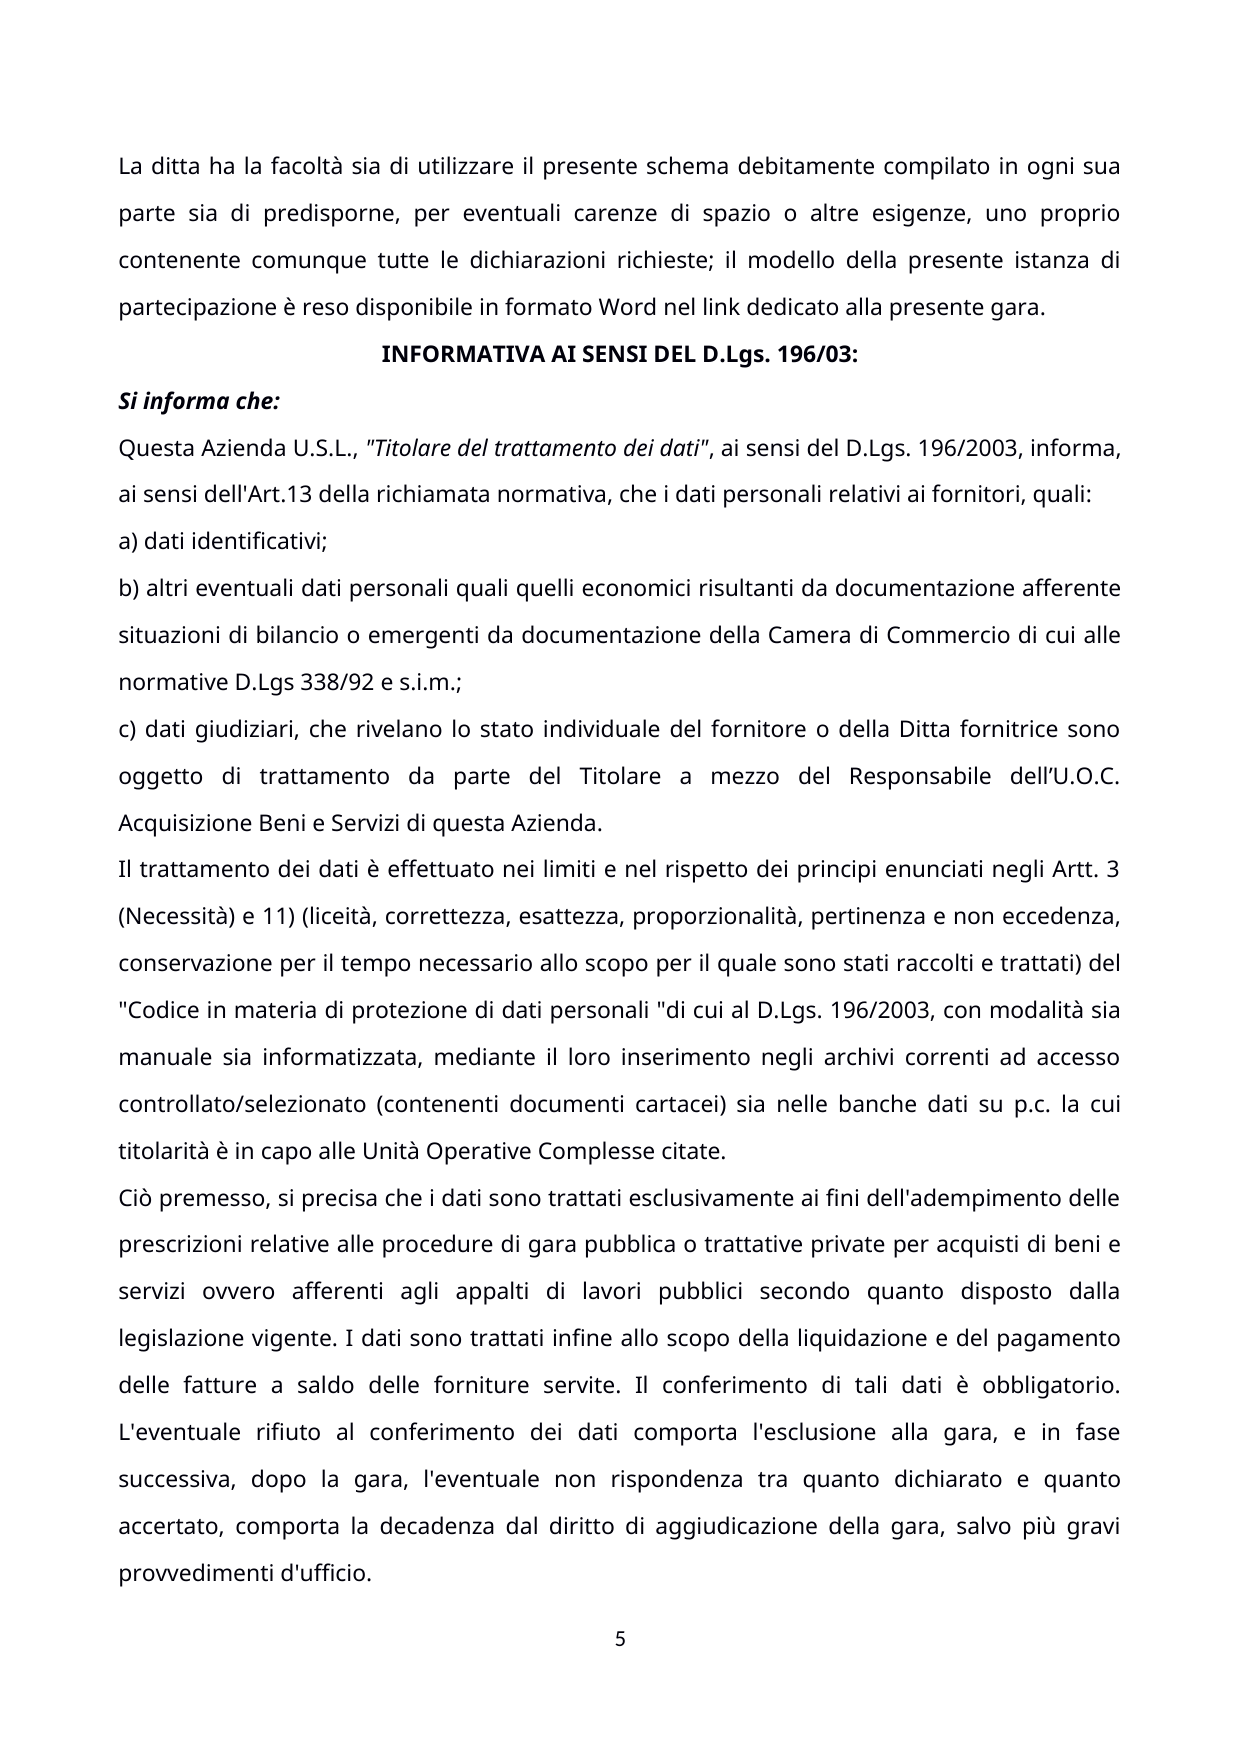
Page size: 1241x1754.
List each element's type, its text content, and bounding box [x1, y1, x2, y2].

text Ciò premesso, si precisa che i dati sono trattati esclusivamente ai fini dell'adempimento delle prescrizioni relative alle procedure di gara pubblica o trattative private per acquisti di beni e servizi ovvero afferenti agli appalti di lavori pubblici secondo quanto disposto dalla legislazione vigente. I dati sono trattati infine allo scopo della liquidazione e del pagamento delle fatture a saldo delle forniture servite. Il conferimento di tali dati è obbligatorio. L'eventuale rifiuto al conferimento dei dati comporta l'esclusione alla gara, e in fase successiva, dopo la gara, l'eventuale non rispondenza tra quanto dichiarato e quanto accertato, comporta la decadenza dal diritto di aggiudicazione della gara, salvo più gravi provvedimenti d'ufficio. [118, 1182, 1122, 1588]
text a) dati identificativi; [118, 525, 1122, 557]
text INFORMATIVA AI SENSI DEL D.Lgs. 196/03: [118, 338, 1122, 369]
text Il trattamento dei dati è effettuato nei limiti e nel rispetto dei principi enunciati negli Artt. 3 (Necessità) e 11) (liceità, correttezza, esattezza, proporzionalità, pertinenza e non eccedenza, conservazione per il tempo necessario allo scopo per il quale sono stati raccolti e trattati) del "Codice in materia di protezione di dati personali "di cui al D.Lgs. 196/2003, con modalità sia manuale sia informatizzata, mediante il loro inserimento negli archivi correnti ad accesso controllato/selezionato (contenenti documenti cartacei) sia nelle banche dati su p.c. la cui titolarità è in capo alle Unità Operative Complesse citate. [118, 853, 1122, 1166]
text Si informa che: [118, 385, 1122, 416]
text La ditta ha la facoltà sia di utilizzare il presente schema debitamente compilato in ogni sua parte sia di predisporne, per eventuali carenze di spazio o altre esigenze, uno proprio contenente comunque tutte le dichiarazioni richieste; il modello della presente istanza di partecipazione è reso disponibile in formato Word nel link dedicato alla presente gara. [118, 150, 1122, 322]
text Questa Azienda U.S.L., "Titolare del trattamento dei dati", ai sensi del D.Lgs. 196/2003, informa, ai sensi dell'Art.13 della richiamata normativa, che i dati personali relativi ai fornitori, quali: [118, 432, 1122, 510]
text b) altri eventuali dati personali quali quelli economici risultanti da documentazione afferente situazioni di bilancio o emergenti da documentazione della Camera di Commercio di cui alle normative D.Lgs 338/92 e s.i.m.; [118, 572, 1122, 697]
text c) dati giudiziari, che rivelano lo stato individuale del fornitore o della Ditta fornitrice sono oggetto di trattamento da parte del Titolare a mezzo del Responsabile dell’U.O.C. Acquisizione Beni e Servizi di questa Azienda. [118, 713, 1122, 838]
